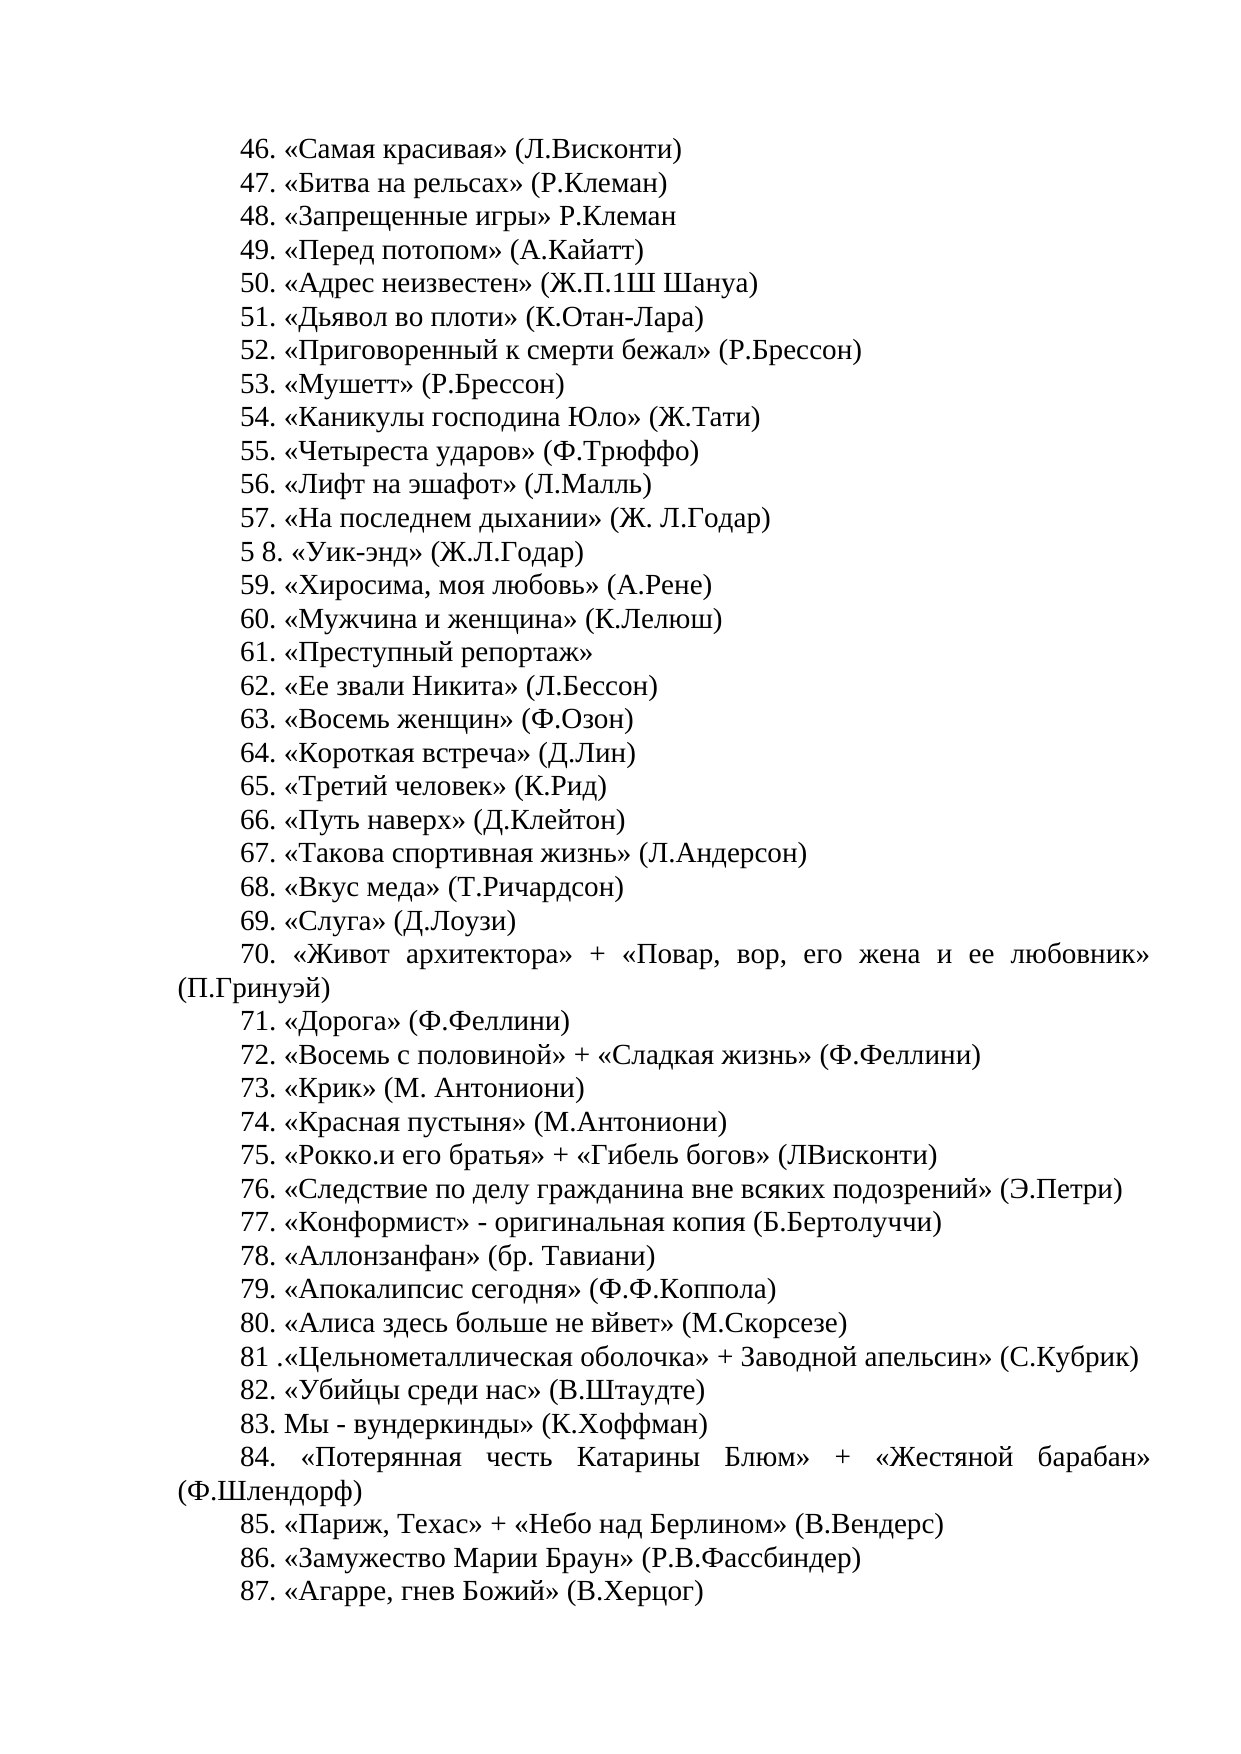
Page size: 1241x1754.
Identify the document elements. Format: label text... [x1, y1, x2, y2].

text 83. Мы - вундеркинды» (К.Хоффман) [177, 1406, 1152, 1439]
text 60. «Мужчина и женщина» (К.Лелюш) [177, 601, 1152, 634]
text 52. «Приговоренный к смерти бежал» (Р.Брессон) [177, 332, 1152, 366]
text 65. «Третий человек» (К.Рид) [177, 768, 1152, 802]
text 50. «Адрес неизвестен» (Ж.П.1Ш Шануа) [177, 265, 1152, 299]
text 72. «Восемь с половиной» + «Сладкая жизнь» (Ф.Феллини) [177, 1037, 1152, 1070]
text 46. «Самая красивая» (Л.Висконти) [177, 131, 1152, 165]
text 69. «Слуга» (Д.Лоузи) [177, 903, 1152, 936]
text 5 8. «Уик-энд» (Ж.Л.Годар) [177, 534, 1152, 567]
text 70. «Живот архитектора» + «Повар, вор, его жена и ее любовник» (П.Гринуэй) [177, 936, 1152, 1003]
text 61. «Преступный репортаж» [177, 634, 1152, 668]
text 63. «Восемь женщин» (Ф.Озон) [177, 701, 1152, 735]
text 85. «Париж, Техас» + «Небо над Берлином» (В.Вендерс) [177, 1506, 1152, 1540]
text 84. «Потерянная честь Катарины Блюм» + «Жестяной барабан» (Ф.Шлендорф) [177, 1439, 1152, 1506]
text 55. «Четыреста ударов» (Ф.Трюффо) [177, 433, 1152, 467]
text 62. «Ее звали Никита» (Л.Бессон) [177, 668, 1152, 701]
text 79. «Апокалипсис сегодня» (Ф.Ф.Коппола) [177, 1272, 1152, 1305]
text 81 .«Цельнометаллическая оболочка» + Заводной апельсин» (С.Кубрик) [177, 1339, 1152, 1372]
text 87. «Агарре, гнев Божий» (В.Херцог) [177, 1573, 1152, 1607]
text 59. «Хиросима, моя любовь» (А.Рене) [177, 567, 1152, 601]
text 48. «3апрещенные игры» Р.Клеман [177, 198, 1152, 232]
text 53. «Мушетт» (Р.Брессон) [177, 366, 1152, 399]
text 67. «Такова спортивная жизнь» (Л.Андерсон) [177, 836, 1152, 869]
text 71. «Дорога» (Ф.Феллини) [177, 1003, 1152, 1037]
text 75. «Рокко.и его братья» + «Гибель богов» (ЛВисконти) [177, 1137, 1152, 1171]
text 80. «Алиса здесь больше не вйвет» (М.Скорсезе) [177, 1305, 1152, 1339]
text 66. «Путь наверх» (Д.Клейтон) [177, 802, 1152, 836]
text 49. «Перед потопом» (А.Кайатт) [177, 232, 1152, 265]
text 73. «Крик» (М. Антониони) [177, 1070, 1152, 1104]
text 57. «На последнем дыхании» (Ж. Л.Годар) [177, 500, 1152, 534]
text 68. «Вкус меда» (Т.Ричардсон) [177, 869, 1152, 903]
text 82. «Убийцы среди нас» (В.Штаудте) [177, 1372, 1152, 1406]
text 64. «Короткая встреча» (Д.Лин) [177, 735, 1152, 768]
text 86. «Замужество Марии Браун» (Р.В.Фассбиндер) [177, 1540, 1152, 1573]
text 54. «Каникулы господина Юло» (Ж.Тати) [177, 399, 1152, 433]
text 78. «Аллонзанфан» (бр. Тавиани) [177, 1238, 1152, 1272]
text 51. «Дьявол во плоти» (К.Отан-Лара) [177, 299, 1152, 332]
text 74. «Красная пустыня» (М.Антониони) [177, 1104, 1152, 1137]
text 76. «Следствие по делу гражданина вне всяких подозрений» (Э.Петри) [177, 1171, 1152, 1204]
text 77. «Конформист» - оригинальная копия (Б.Бертолуччи) [177, 1204, 1152, 1238]
text 47. «Битва на рельсах» (Р.Клеман) [177, 165, 1152, 198]
text 56. «Лифт на эшафот» (Л.Малль) [177, 467, 1152, 500]
